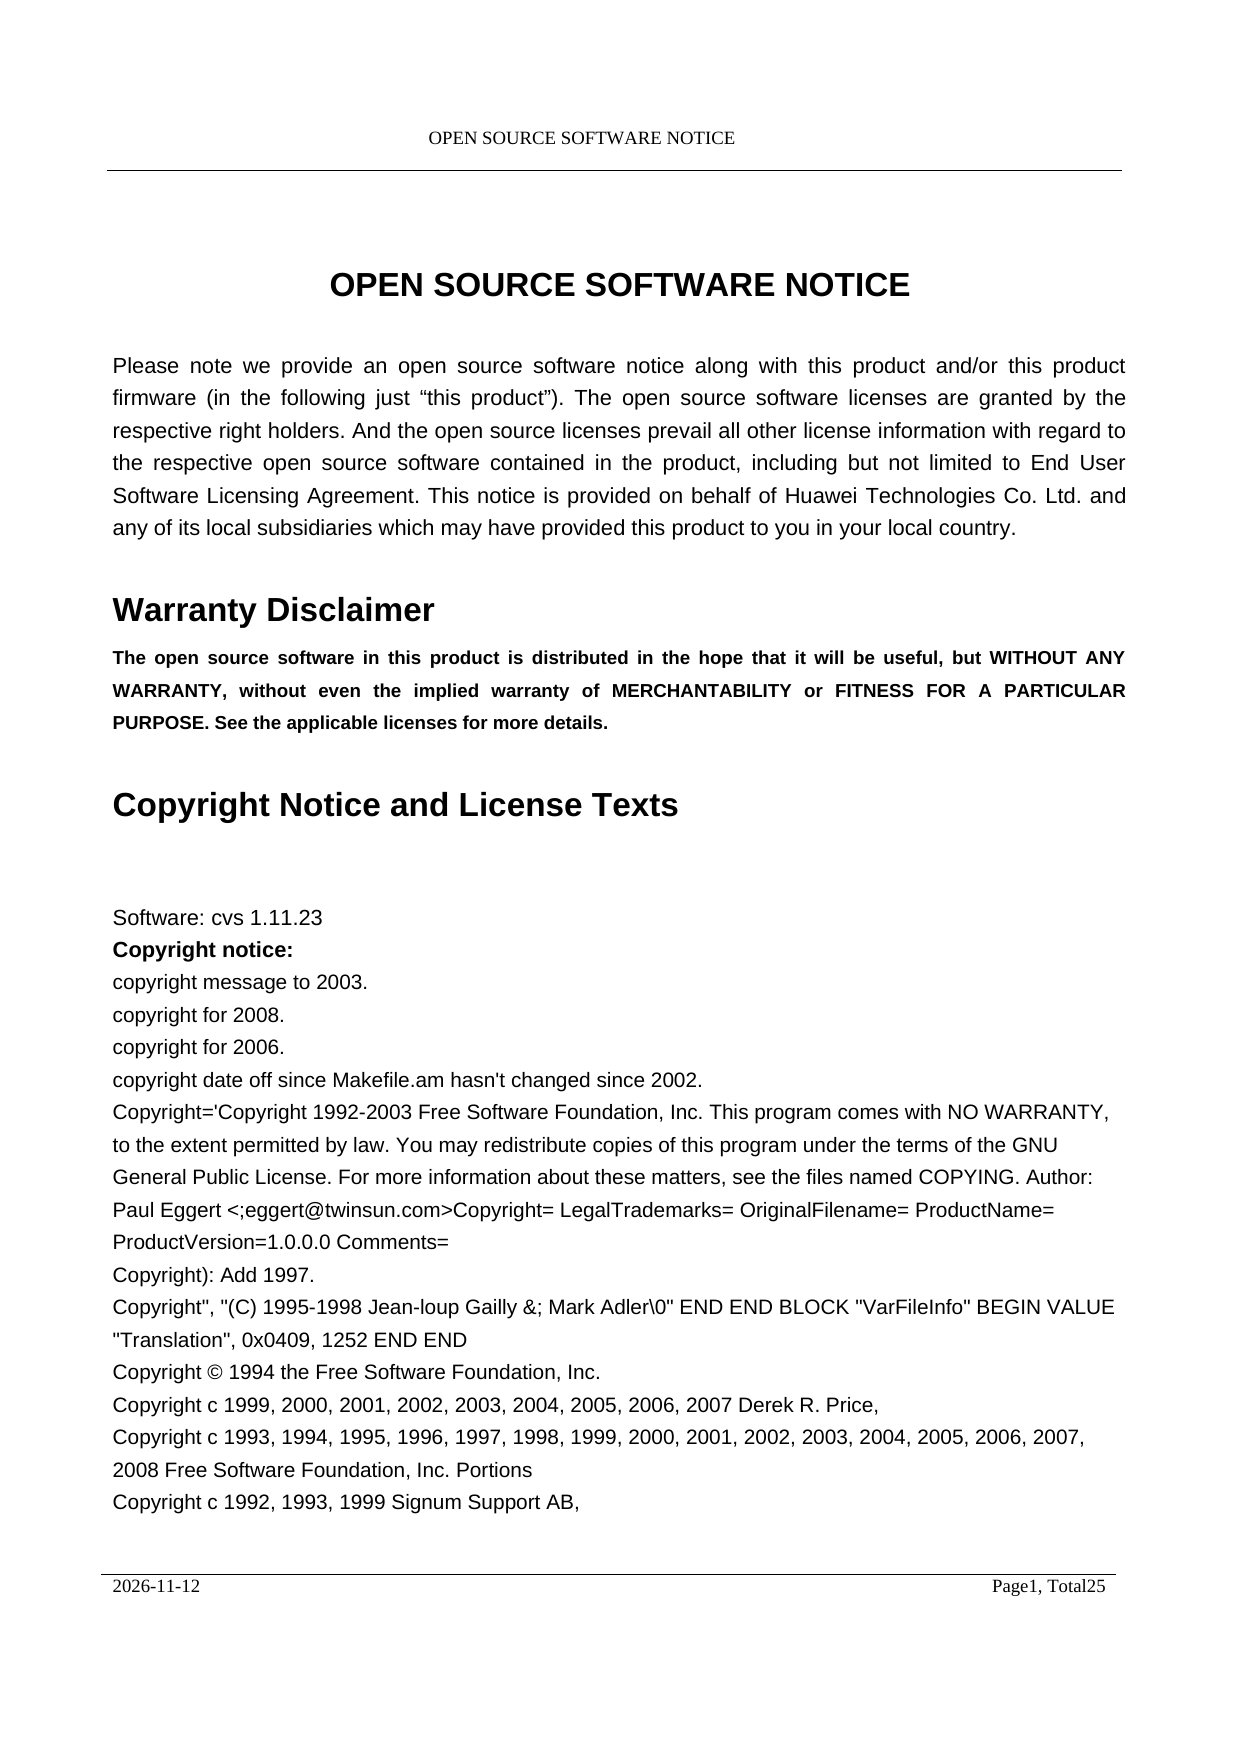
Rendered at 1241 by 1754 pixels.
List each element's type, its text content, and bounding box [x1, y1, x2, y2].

text Warranty Disclaimer [112, 576, 1128, 641]
text copyright for 2006. [112, 1031, 1128, 1063]
text Copyright='Copyright 1992-2003 Free Software Foundation, Inc. This program comes with NO WARRANTY, to the extent permitted by law. You may redistribute copies of this program under the terms of the GNU General Public License. For more information about these matters, see the files named COPYING. Author: Paul Eggert <;eggert@twinsun.com>Copyright= LegalTrademarks= OriginalFilename= ProductName= ProductVersion=1.0.0.0 Comments= [112, 1096, 1128, 1258]
text copyright date off since Makefile.am hasn't changed since 2002. [112, 1063, 1128, 1096]
text Copyright): Add 1997. [112, 1258, 1128, 1291]
text copyright message to 2003. [112, 966, 1128, 998]
text Copyright c 1999, 2000, 2001, 2002, 2003, 2004, 2005, 2006, 2007 Derek R. Price, [112, 1388, 1128, 1421]
text Copyright c 1992, 1993, 1999 Signum Support AB, [112, 1486, 1128, 1518]
text copyright for 2008. [112, 998, 1128, 1031]
text Copyright © 1994 the Free Software Foundation, Inc. [112, 1356, 1128, 1388]
text OPEN SOURCE SOFTWARE NOTICE [112, 251, 1128, 316]
text Copyright notice: [112, 933, 1128, 966]
text Copyright", "(C) 1995-1998 Jean-loup Gailly &; Mark Adler\0" END END BLOCK "VarFileInfo" BEGIN VALUE "Translation", 0x0409, 1252 END END [112, 1291, 1128, 1356]
text Please note we provide an open source software notice along with this product and/or this product firmware (in the following just “this product”). The open source software licenses are granted by the respective right holders. And the open source licenses prevail all other license information with regard to the respective open source software contained in the product, including but not limited to End User Software Licensing Agreement. This notice is provided on behalf of Huawei Technologies Co. Ltd. and any of its local subsidiaries which may have provided this product to you in your local country. [112, 349, 1128, 544]
text Copyright c 1993, 1994, 1995, 1996, 1997, 1998, 1999, 2000, 2001, 2002, 2003, 2004, 2005, 2006, 2007, 2008 Free Software Foundation, Inc. Portions [112, 1421, 1128, 1486]
text Copyright Notice and License Texts [112, 771, 1128, 836]
text The open source software in this product is distributed in the hope that it will be useful, but WITHOUT ANY WARRANTY, without even the implied warranty of MERCHANTABILITY or FITNESS FOR A PARTICULAR PURPOSE. See the applicable licenses for more details. [112, 641, 1128, 739]
text Software: cvs 1.11.23 [112, 901, 1128, 933]
